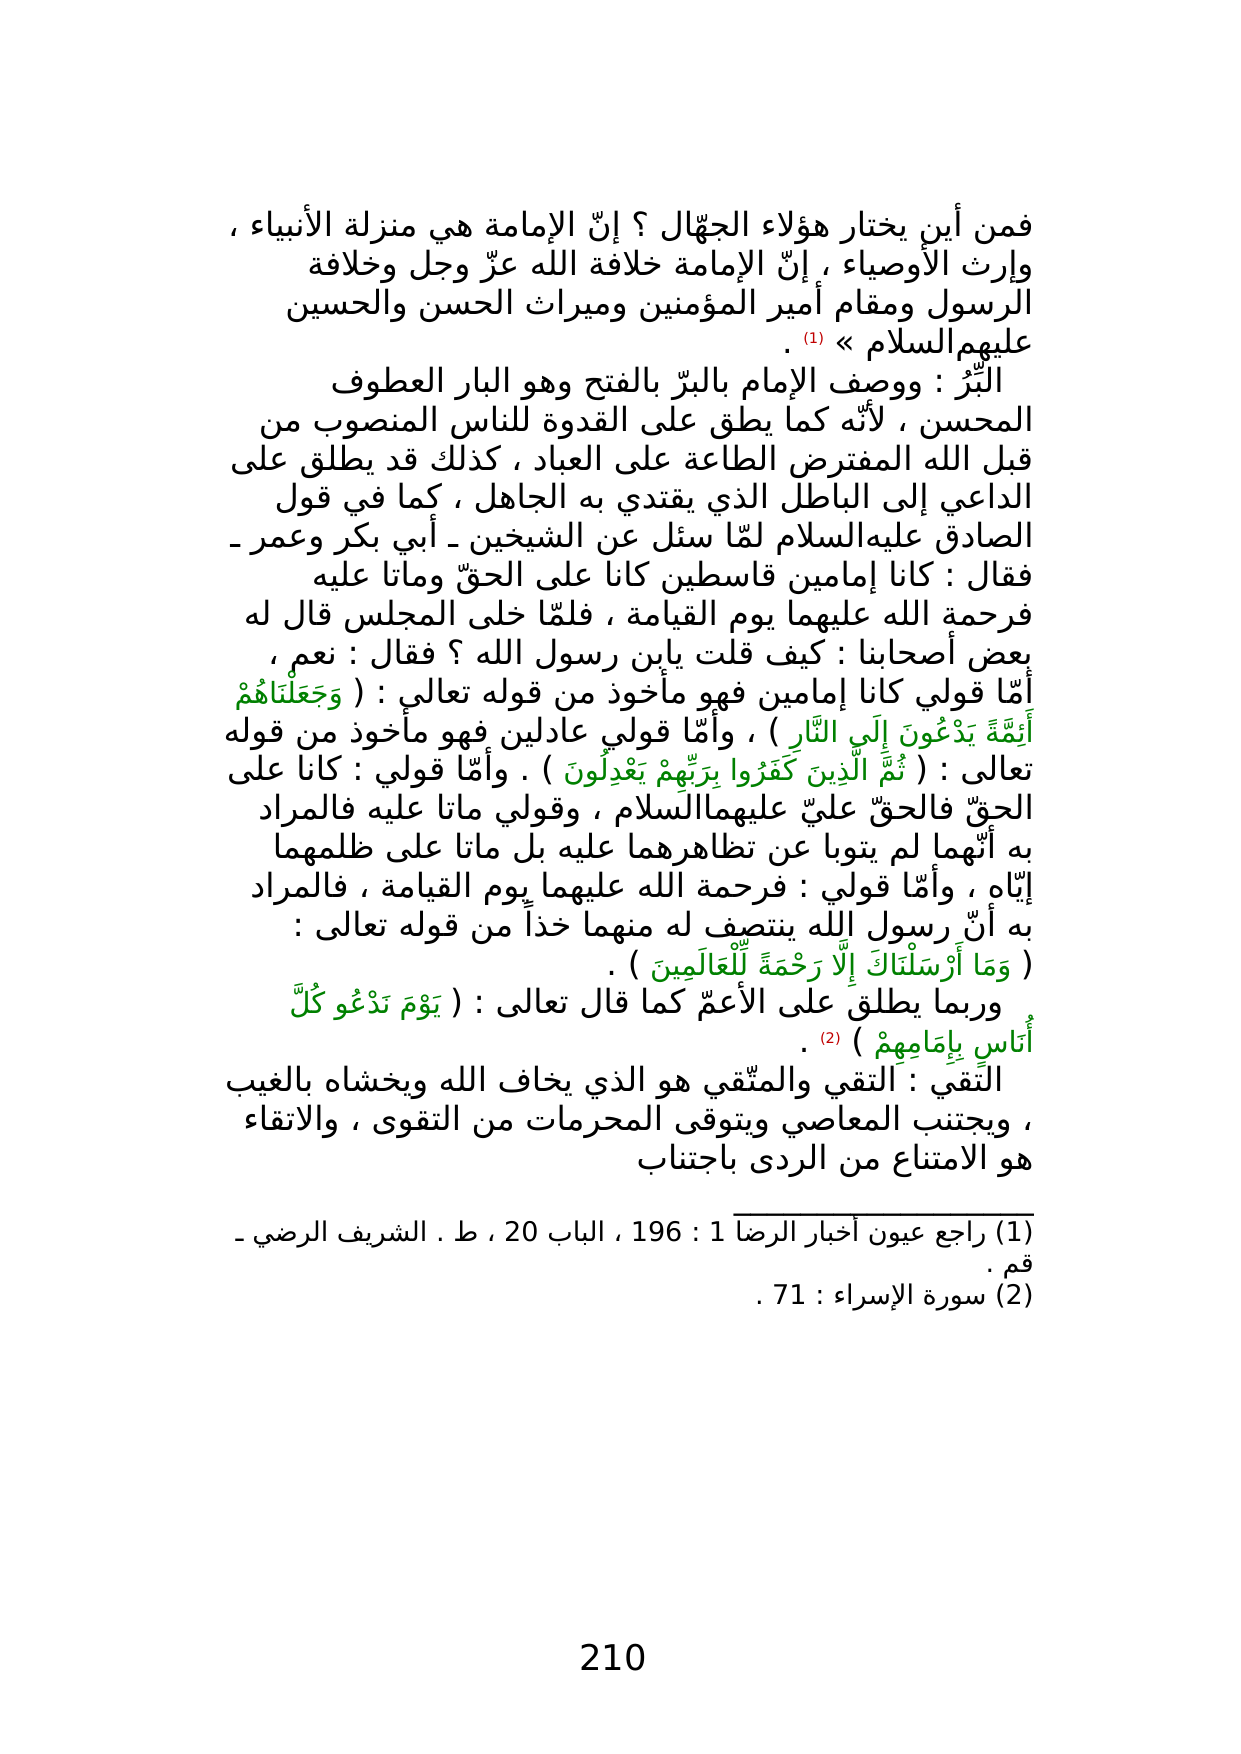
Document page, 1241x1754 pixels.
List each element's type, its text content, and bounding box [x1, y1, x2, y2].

text وربما يطلق على الأعمّ كما قال تعالى : ( يَوْمَ نَدْعُو كُلَّ أُنَاسٍ بِإِمَامِهِمْ ) (2) . [222, 983, 1033, 1061]
text فمن أين يختار هؤلاء الجهّال ؟ إنّ الإمامة هي منزلة الأنبياء ، وإرث الأوصياء ، إنّ الإمامة خلافة الله عزّ وجل وخلافة الرسول ومقام أمير المؤمنين وميراث الحسن والحسين عليهم‌السلام » (1) . [222, 206, 1033, 361]
text (1) راجع عيون أخبار الرضا 1 : 196 ، الباب 20 ، ط . الشريف الرضي ـ قم . [222, 1216, 1033, 1279]
text البِّرُ : ووصف الإمام بالبرّ بالفتح وهو البار العطوف المحسن ، لأنّه كما يطق على القدوة للناس المنصوب من قبل الله المفترض الطاعة على العباد ، كذلك قد يطلق على الداعي إلى الباطل الذي يقتدي به الجاهل ، كما في قول الصادق عليه‌السلام لمّا سئل عن الشيخين ـ أبي بكر وعمر ـ فقال : كانا إمامين قاسطين كانا على الحقّ وماتا عليه فرحمة الله عليهما يوم القيامة ، فلمّا خلى المجلس قال له بعض أصحابنا : كيف قلت يابن رسول الله ؟ فقال : نعم ، أمّا قولي كانا إمامين فهو مأخوذ من قوله تعالى : ( وَجَعَلْنَاهُمْ أَئِمَّةً يَدْعُونَ إِلَى النَّارِ ) ، وأمّا قولي عادلين فهو مأخوذ من قوله تعالى : ( ثُمَّ الَّذِينَ كَفَرُوا بِرَبِّهِمْ يَعْدِلُونَ ) . وأمّا قولي : كانا على الحقّ فالحقّ عليّ عليهما‌السلام ، وقولي ماتا عليه فالمراد به أنّهما لم يتوبا عن تظاهرهما عليه بل ماتا على ظلمهما إيّاه ، وأمّا قولي : فرحمة الله عليهما يوم القيامة ، فالمراد به أنّ رسول الله ينتصف له منهما خذاً من قوله تعالى : ( وَمَا أَرْسَلْنَاكَ إِلَّا رَحْمَةً لِّلْعَالَمِينَ ) . [222, 361, 1033, 983]
text التقي : التقي والمتّقي هو الذي يخاف الله ويخشاه بالغيب ، ويجتنب المعاصي ويتوقى المحرمات من التقوى ، والاتقاء هو الامتناع من الردى باجتناب __________________ [222, 1061, 1033, 1216]
text (2) سورة الإسراء : 71 . [222, 1279, 1033, 1311]
